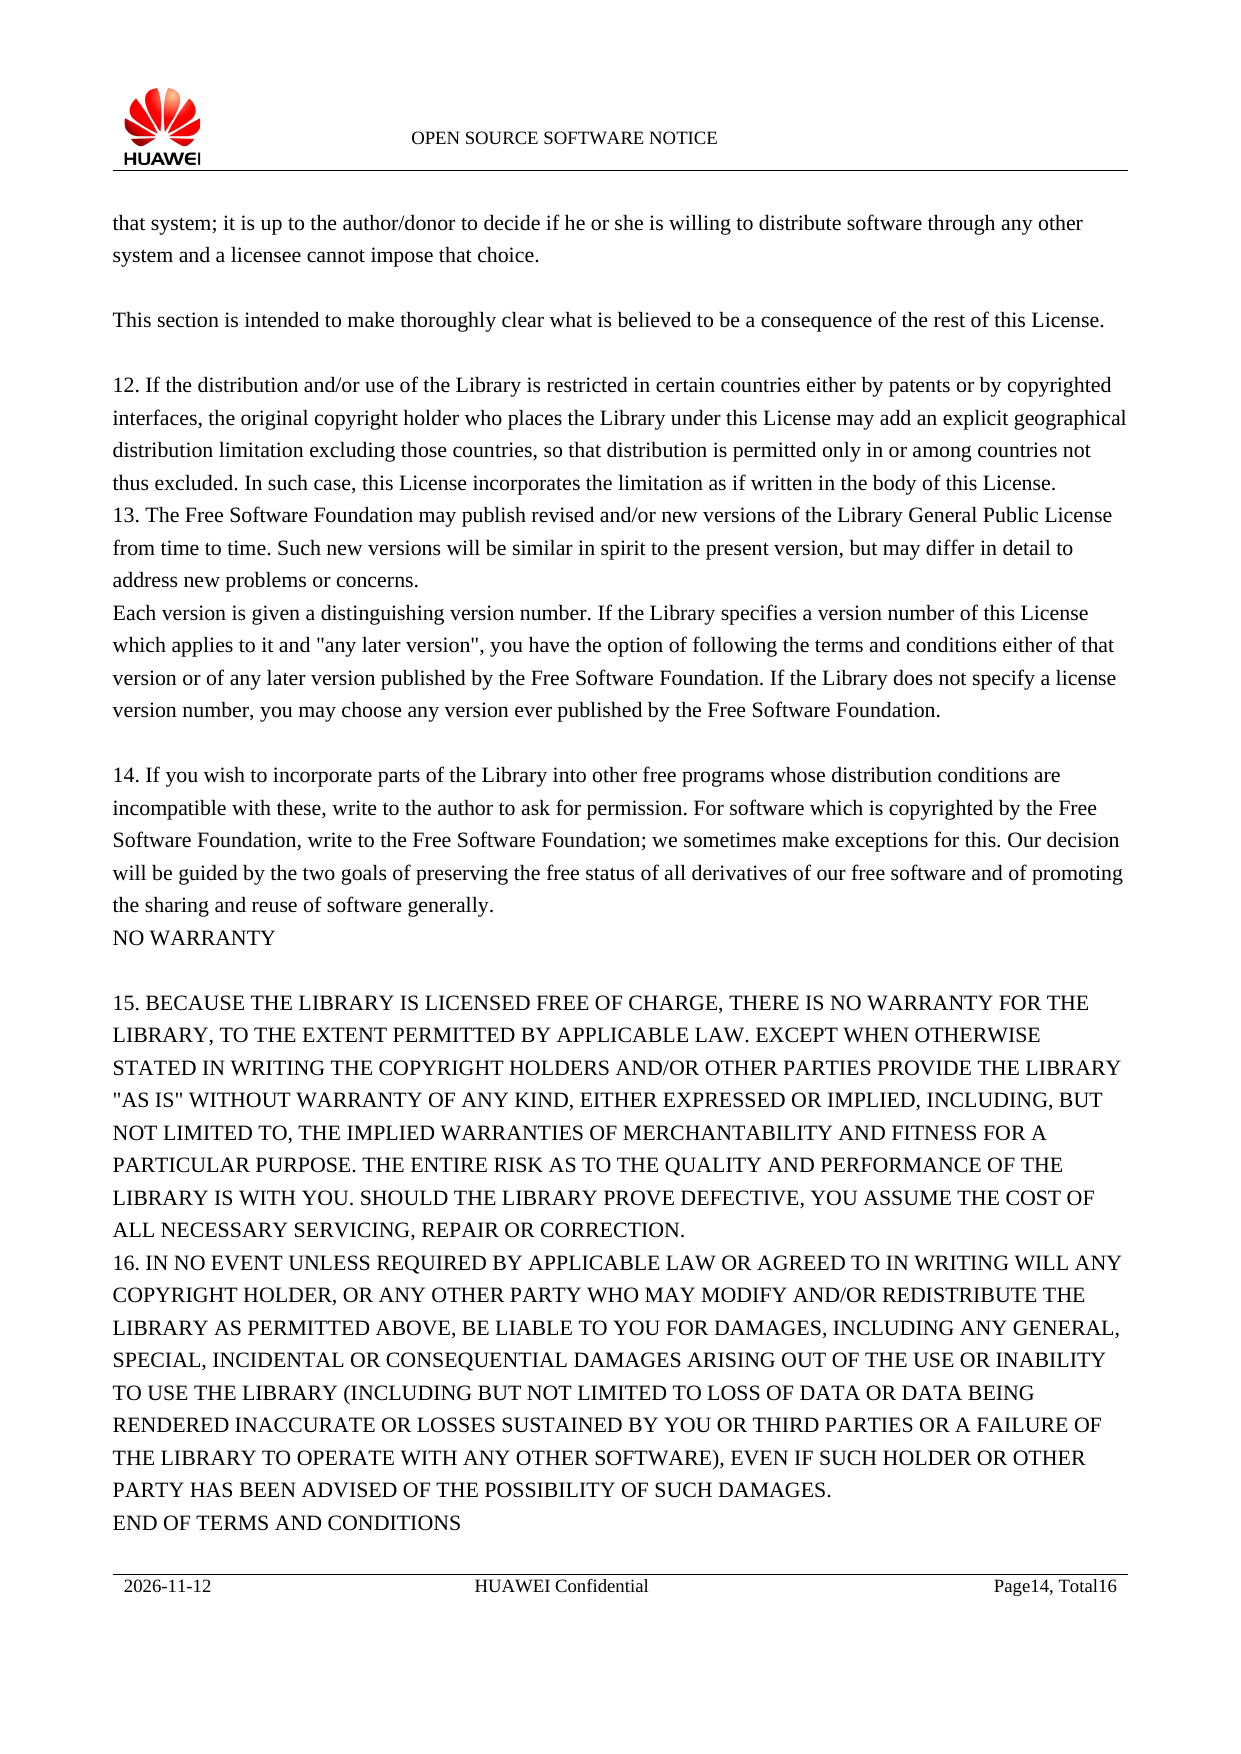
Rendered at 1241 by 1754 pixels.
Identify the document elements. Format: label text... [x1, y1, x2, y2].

picture [124, 88, 201, 165]
